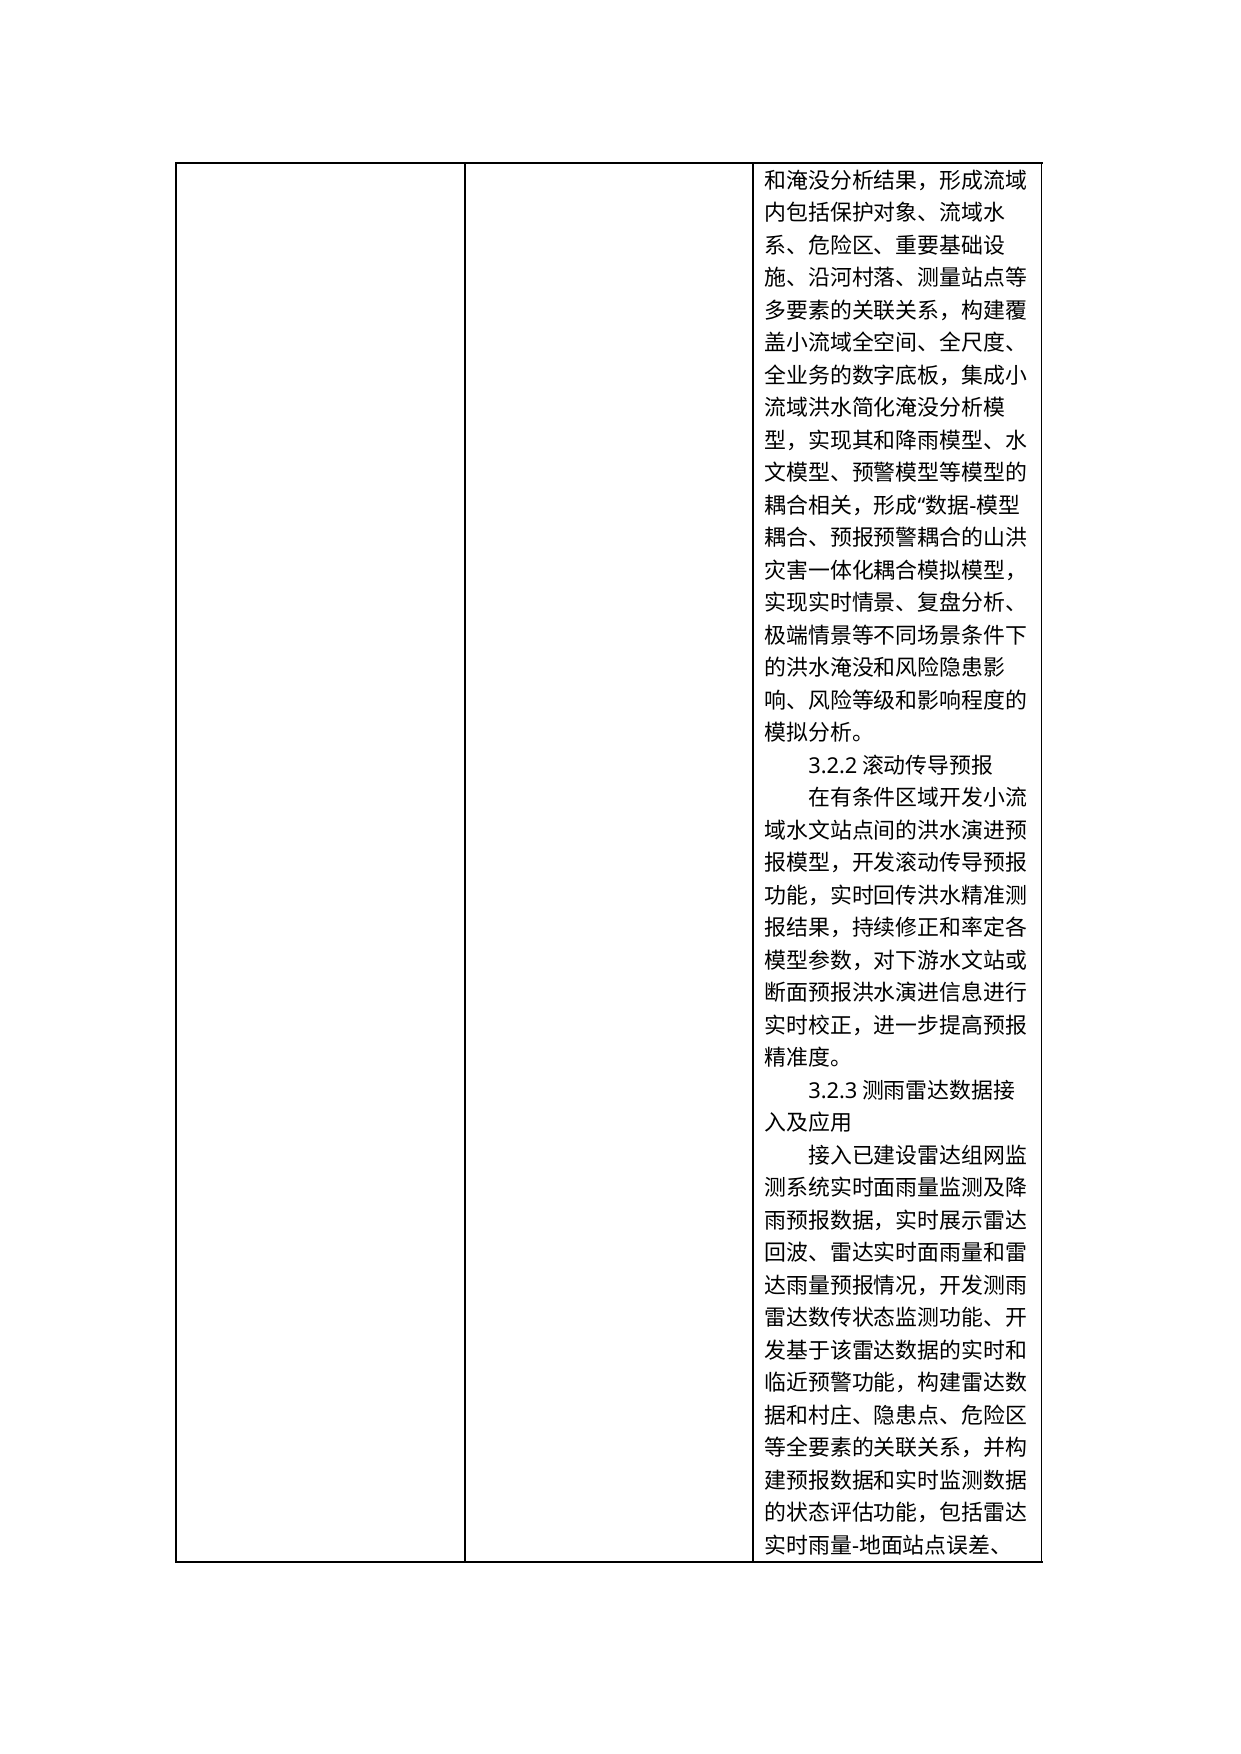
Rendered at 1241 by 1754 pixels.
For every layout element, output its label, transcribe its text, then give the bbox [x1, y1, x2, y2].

table_cell 1 [177, 164, 464, 1561]
table_cell [466, 164, 752, 1561]
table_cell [754, 164, 1041, 1561]
